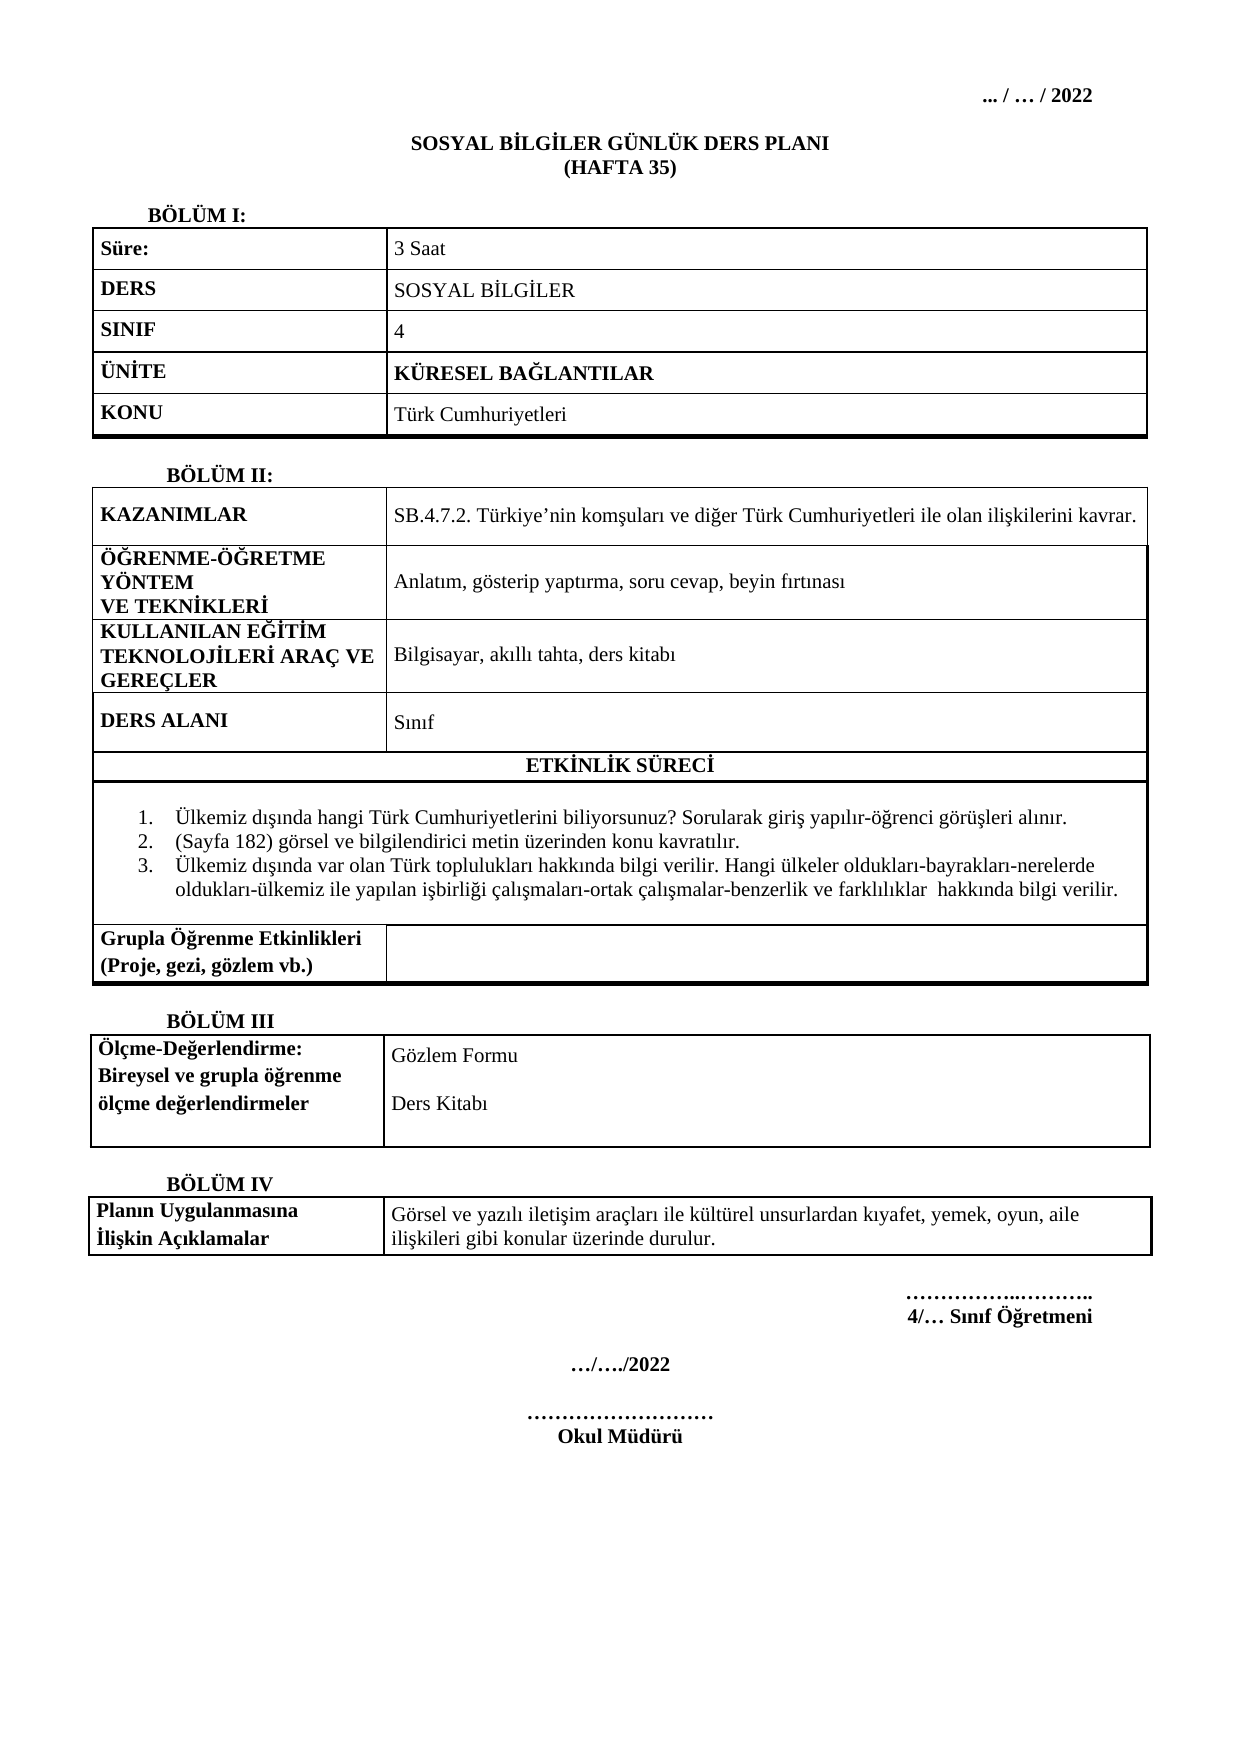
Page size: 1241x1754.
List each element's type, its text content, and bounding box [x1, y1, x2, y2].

table_cell ÖĞRENME-ÖĞRETME YÖNTEM VE TEKNİKLERİ [93, 546, 386, 618]
table_header Görsel ve yazılı iletişim araçları ile kültürel unsurlardan kıyafet, yemek, oyun, aile ilişkileri gibi konular üzerinde durulur. [385, 1198, 1150, 1253]
table_cell DERS [94, 270, 386, 310]
text BÖLÜM I: [148, 203, 1092, 227]
table_cell Anlatım, gösterip yaptırma, soru cevap, beyin fırtınası [387, 546, 1146, 618]
table_cell Sınıf [387, 693, 1146, 751]
text ... / … / 2022 [148, 83, 1092, 107]
table_cell SOSYAL BİLGİLER [388, 270, 1146, 310]
subtitle BÖLÜM III [148, 1009, 1092, 1033]
table_cell ÜNİTE [94, 353, 386, 392]
table_cell KULLANILAN EĞİTİM TEKNOLOJİLERİ ARAÇ VE GEREÇLER [93, 620, 386, 692]
text SOSYAL BİLGİLER GÜNLÜK DERS PLANI [148, 131, 1092, 155]
subtitle BÖLÜM IV [148, 1172, 1092, 1196]
text ……………………… [148, 1400, 1092, 1424]
table_header SB.4.7.2. Türkiye’nin komşuları ve diğer Türk Cumhuriyetleri ile olan ilişkilerini kavrar. [387, 488, 1147, 545]
table_cell Grupla Öğrenme Etkinlikleri (Proje, gezi, gözlem vb.) [94, 925, 386, 981]
text …/…./2022 [148, 1352, 1092, 1376]
table_cell KONU [94, 394, 386, 434]
table_header Ölçme-Değerlendirme: Bireysel ve grupla öğrenme ölçme değerlendirmeler [92, 1036, 383, 1146]
text Okul Müdürü [148, 1424, 1092, 1448]
text 4/… Sınıf Öğretmeni [148, 1304, 1092, 1328]
table_cell 4 [388, 311, 1146, 351]
table_cell Ülkemiz dışında hangi Türk Cumhuriyetlerini biliyorsunuz? Sorularak giriş yapılır-öğrenci görüşleri alınır. (Sayfa 182) görsel ve bilgilendirici metin üzerinden konu kavratılır. Ülkemiz dışında var olan Türk toplulukları hakkında bilgi verilir. Hangi ülkeler oldukları-bayrakları-nerelerde oldukları-ülkemiz ile yapılan işbirliği çalışmaları-ortak çalışmalar-benzerlik ve farklılıklar hakkında bilgi verilir. [94, 783, 1146, 923]
text BÖLÜM II: [148, 463, 1092, 487]
table_cell KÜRESEL BAĞLANTILAR [388, 353, 1146, 392]
table_header Süre: [94, 229, 386, 268]
table_cell DERS ALANI [94, 693, 386, 751]
table_header Planın Uygulanmasına İlişkin Açıklamalar [90, 1198, 383, 1253]
table_cell Türk Cumhuriyetleri [388, 394, 1146, 434]
table_cell SINIF [94, 311, 386, 351]
table_header KAZANIMLAR [93, 488, 386, 545]
text ……………..……….. [148, 1280, 1092, 1304]
text (HAFTA 35) [148, 155, 1092, 179]
table_cell Bilgisayar, akıllı tahta, ders kitabı [387, 620, 1146, 692]
table_cell ETKİNLİK SÜRECİ [94, 753, 1146, 780]
table_header Gözlem Formu Ders Kitabı [385, 1036, 1149, 1146]
table_header 3 Saat [388, 229, 1146, 268]
table_cell [387, 926, 1146, 981]
